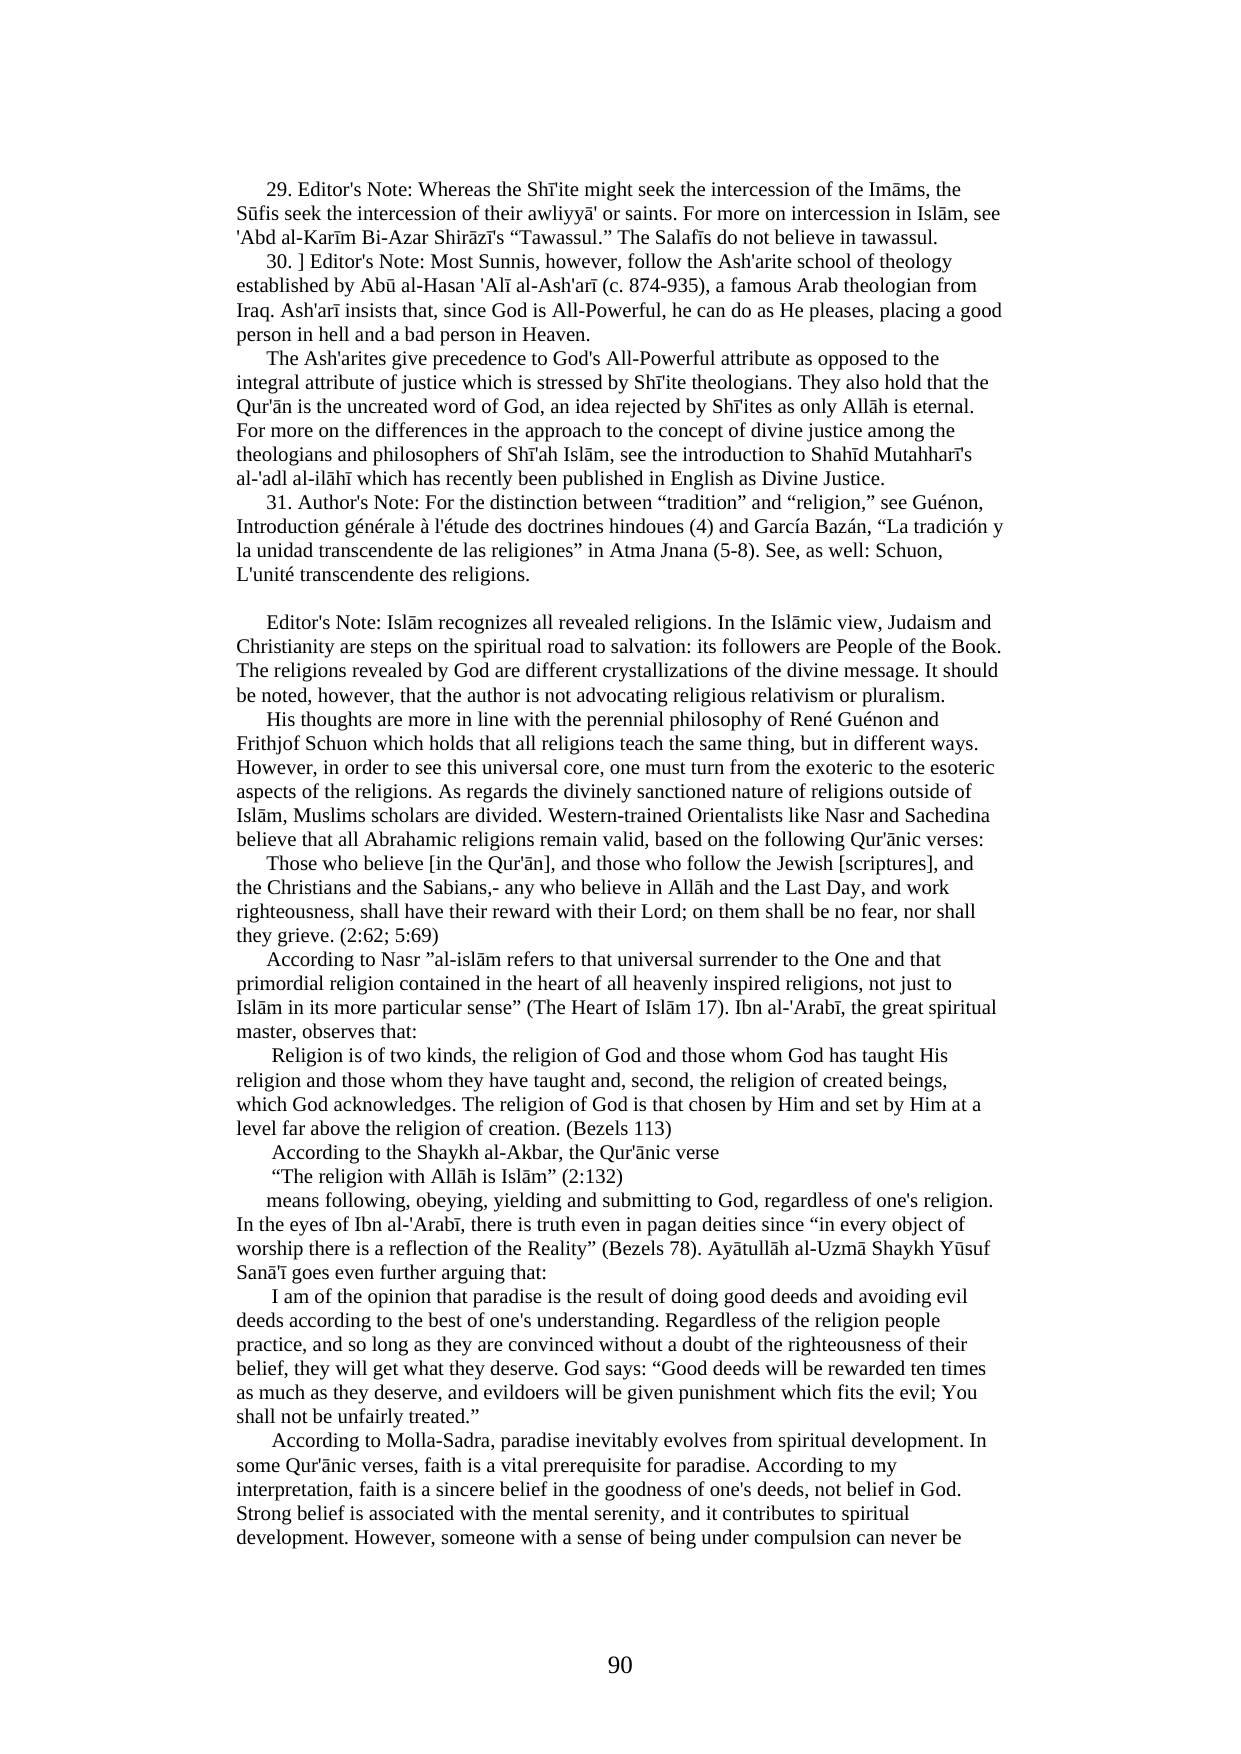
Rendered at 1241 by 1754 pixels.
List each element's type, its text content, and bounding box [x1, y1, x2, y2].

text means following, obeying, yielding and submitting to God, regardless of one's religion. In the eyes of Ibn al-'Arabī, there is truth even in pagan deities since “in every object of worship there is a reflection of the Reality” (Bezels 78). Ayātullāh al-Uzmā Shaykh Yūsuf Sanā'ī goes even further arguing that: [236, 1188, 1004, 1284]
text Editor's Note: Islām recognizes all revealed religions. In the Islāmic view, Judaism and Christianity are steps on the spiritual road to salvation: its followers are People of the Book. The religions revealed by God are different crystallizations of the divine message. It should be noted, however, that the author is not advocating religious relativism or pluralism. [236, 610, 1004, 707]
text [236, 1428, 1004, 1549]
text 31. Author's Note: For the distinction between “tradition” and “religion,” see Guénon, Introduction générale à l'étude des doctrines hindoues (4) and García Bazán, “La tradición y la unidad transcendente de las religiones” in Atma Jnana (5-8). See, as well: Schuon, L'unité transcendente des religions. [236, 490, 1004, 586]
text I am of the opinion that paradise is the result of doing good deeds and avoiding evil deeds according to the best of one's understanding. Regardless of the religion people practice, and so long as they are convinced without a doubt of the righteousness of their belief, they will get what they deserve. God says: “Good deeds will be rewarded ten times as much as they deserve, and evildoers will be given punishment which fits the evil; You shall not be unfairly treated.” [236, 1284, 1004, 1428]
text According to the Shaykh al-Akbar, the Qur'ānic verse [236, 1140, 1004, 1164]
text Those who believe [in the Qur'ān], and those who follow the Jewish [scriptures], and the Christians and the Sabians,- any who believe in Allāh and the Last Day, and work righteousness, shall have their reward with their Lord; on them shall be no fear, nor shall they grieve. (2:62; 5:69) [236, 851, 1004, 947]
text The Ash'arites give precedence to God's All-Powerful attribute as opposed to the integral attribute of justice which is stressed by Shī'ite theologians. They also hold that the Qur'ān is the uncreated word of God, an idea rejected by Shī'ites as only Allāh is eternal. For more on the differences in the approach to the concept of divine justice among the theologians and philosophers of Shī'ah Islām, see the introduction to Shahīd Mutahharī's al-'adl al-ilāhī which has recently been published in English as Divine Justice. [236, 346, 1004, 490]
text According to Nasr ”al-islām refers to that universal surrender to the One and that primordial religion contained in the heart of all heavenly inspired religions, not just to Islām in its more particular sense” (The Heart of Islām 17). Ibn al-'Arabī, the great spiritual master, observes that: [236, 947, 1004, 1043]
text Religion is of two kinds, the religion of God and those whom God has taught His religion and those whom they have taught and, second, the religion of created beings, which God acknowledges. The religion of God is that chosen by Him and set by Him at a level far above the religion of creation. (Bezels 113) [236, 1043, 1004, 1140]
text 29. Editor's Note: Whereas the Shī'ite might seek the intercession of the Imāms, the Sūfis seek the intercession of their awliyyā' or saints. For more on intercession in Islām, see 'Abd al-Karīm Bi-Azar Shirāzī's “Tawassul.” The Salafīs do not believe in tawassul. [236, 177, 1004, 249]
text His thoughts are more in line with the perennial philosophy of René Guénon and Frithjof Schuon which holds that all religions teach the same thing, but in different ways. However, in order to see this universal core, one must turn from the exoteric to the esoteric aspects of the religions. As regards the divinely sanctioned nature of religions outside of Islām, Muslims scholars are divided. Western-trained Orientalists like Nasr and Sachedina believe that all Abrahamic religions remain valid, based on the following Qur'ānic verses: [236, 707, 1004, 851]
text “The religion with Allāh is Islām” (2:132) [236, 1164, 1004, 1188]
text 30. ] Editor's Note: Most Sunnis, however, follow the Ash'arite school of theology established by Abū al-Hasan 'Alī al-Ash'arī (c. 874-935), a famous Arab theologian from Iraq. Ash'arī insists that, since God is All-Powerful, he can do as He pleases, placing a good person in hell and a bad person in Heaven. [236, 249, 1004, 346]
